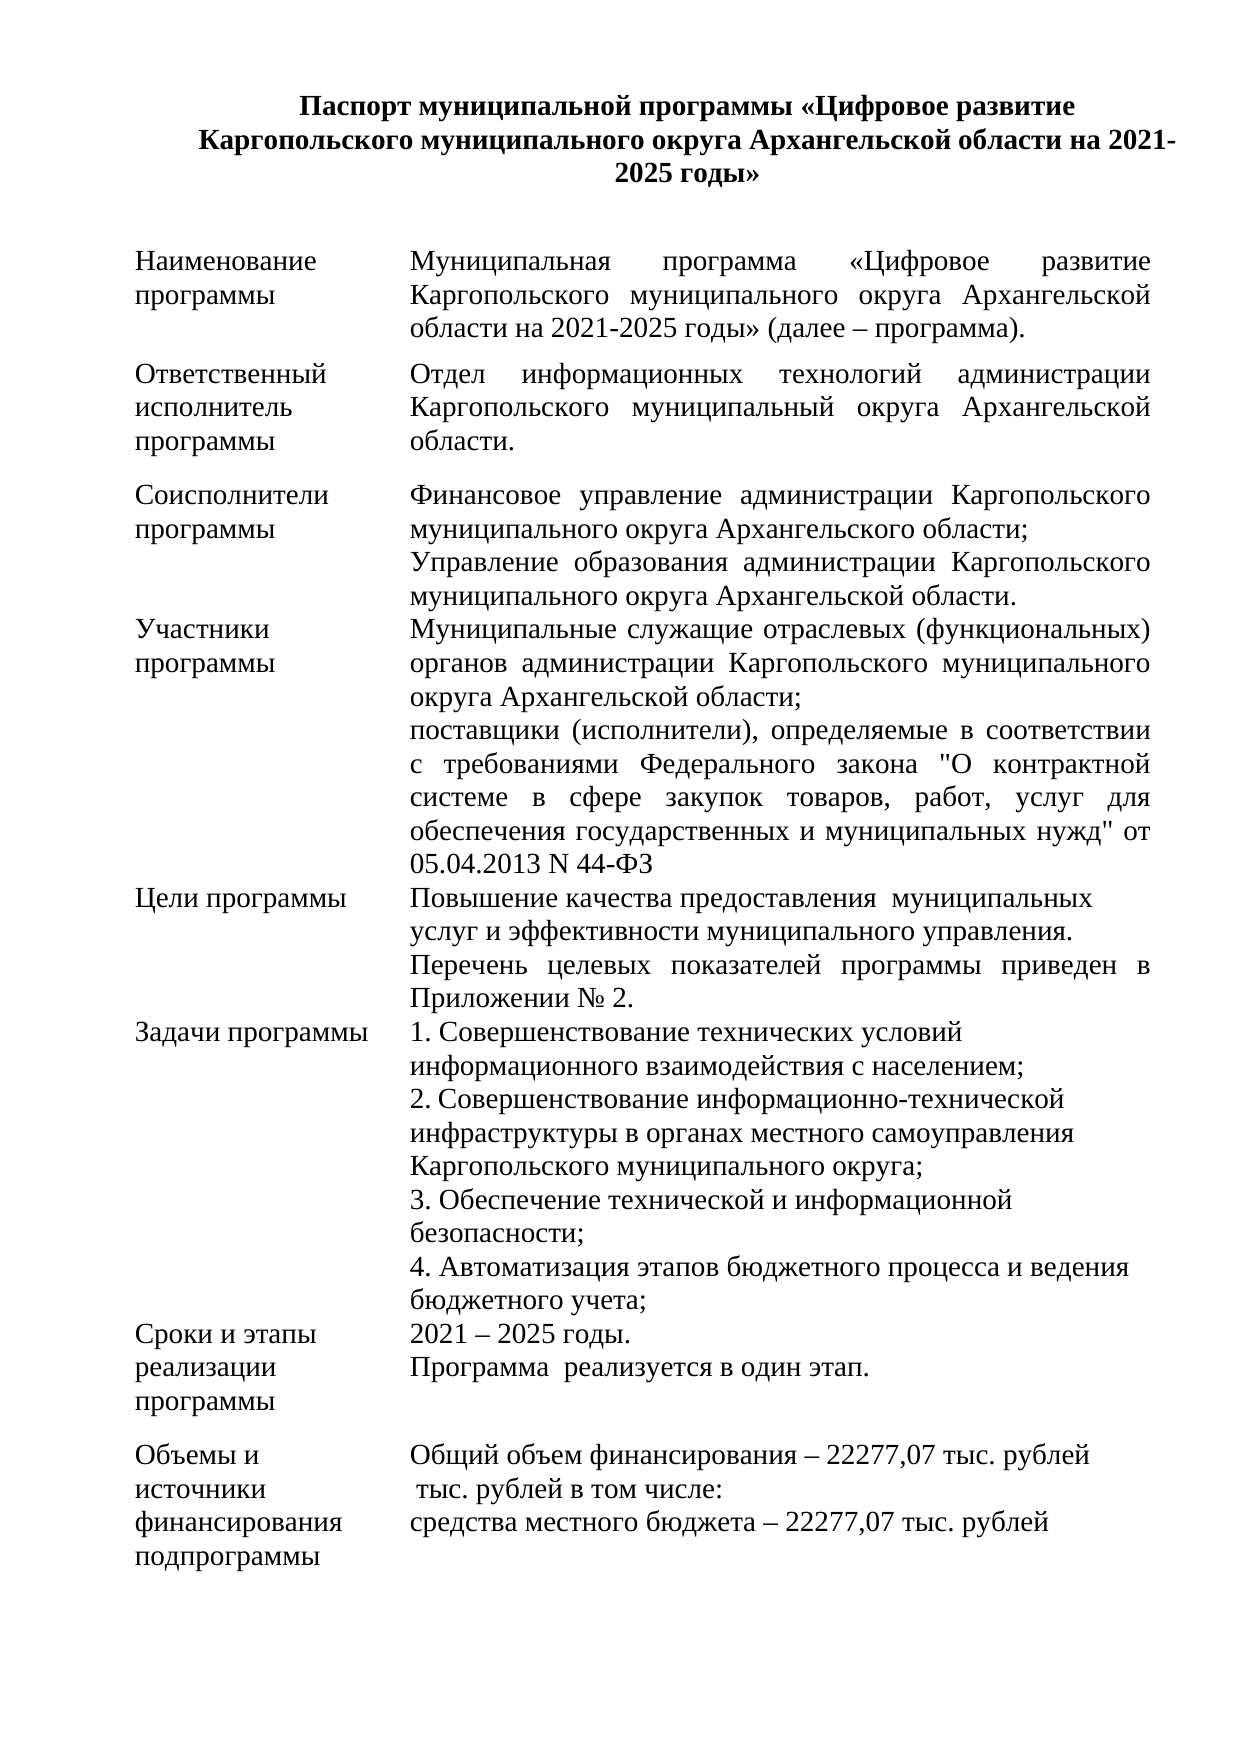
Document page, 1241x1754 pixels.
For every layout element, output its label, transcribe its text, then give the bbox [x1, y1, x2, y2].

table_cell Цели программы [123, 880, 398, 1014]
table_cell Задачи программы [123, 1014, 398, 1316]
list Паспорт муниципальной программы «Цифровое развитие Каргопольского муниципального округа Архангельской области на 2021-2025 годы» [193, 88, 1181, 189]
table_cell Муниципальные служащие отраслевых (функциональных) органов администрации Каргопольского муниципального округа Архангельской области; поставщики (исполнители), определяемые в соответствии с требованиями Федерального закона "О контрактной системе в сфере закупок товаров, работ, услуг для обеспечения государственных и муниципальных нужд" от 05.04.2013 N 44-ФЗ [398, 612, 1162, 880]
table_header Муниципальная программа «Цифровое развитие Каргопольского муниципального округа Архангельской области на 2021-2025 годы» (далее – программа). [398, 244, 1162, 356]
table_header Наименование программы [123, 244, 398, 356]
table_cell Ответственный исполнитель программы [123, 356, 398, 477]
table_cell Сроки и этапы реализации программы [123, 1316, 398, 1437]
table_cell Повышение качества предоставления муниципальных услуг и эффективности муниципального управления. Перечень целевых показателей программы приведен в Приложении № 2. [398, 880, 1162, 1014]
table_cell Финансовое управление администрации Каргопольского муниципального округа Архангельского области; Управление образования администрации Каргопольского муниципального округа Архангельской области. [398, 478, 1162, 612]
table_cell Соисполнители программы [123, 478, 398, 612]
table_cell Объемы и источники финансирования подпрограммы [123, 1438, 398, 1572]
table_cell 2021 – 2025 годы. Программа реализуется в один этап. [398, 1316, 1162, 1437]
table_cell Отдел информационных технологий администрации Каргопольского муниципальный округа Архангельской области. [398, 356, 1162, 477]
table_cell Общий объем финансирования – 22277,07 тыс. рублей тыс. рублей в том числе: средства местного бюджета – 22277,07 тыс. рублей [398, 1438, 1162, 1572]
table_cell 1. Совершенствование технических условий информационного взаимодействия с населением; 2. Совершенствование информационно-технической инфраструктуры в органах местного самоуправления Каргопольского муниципального округа; 3. Обеспечение технической и информационной безопасности; 4. Автоматизация этапов бюджетного процесса и ведения бюджетного учета; [398, 1014, 1162, 1316]
table_cell Участники программы [123, 612, 398, 880]
